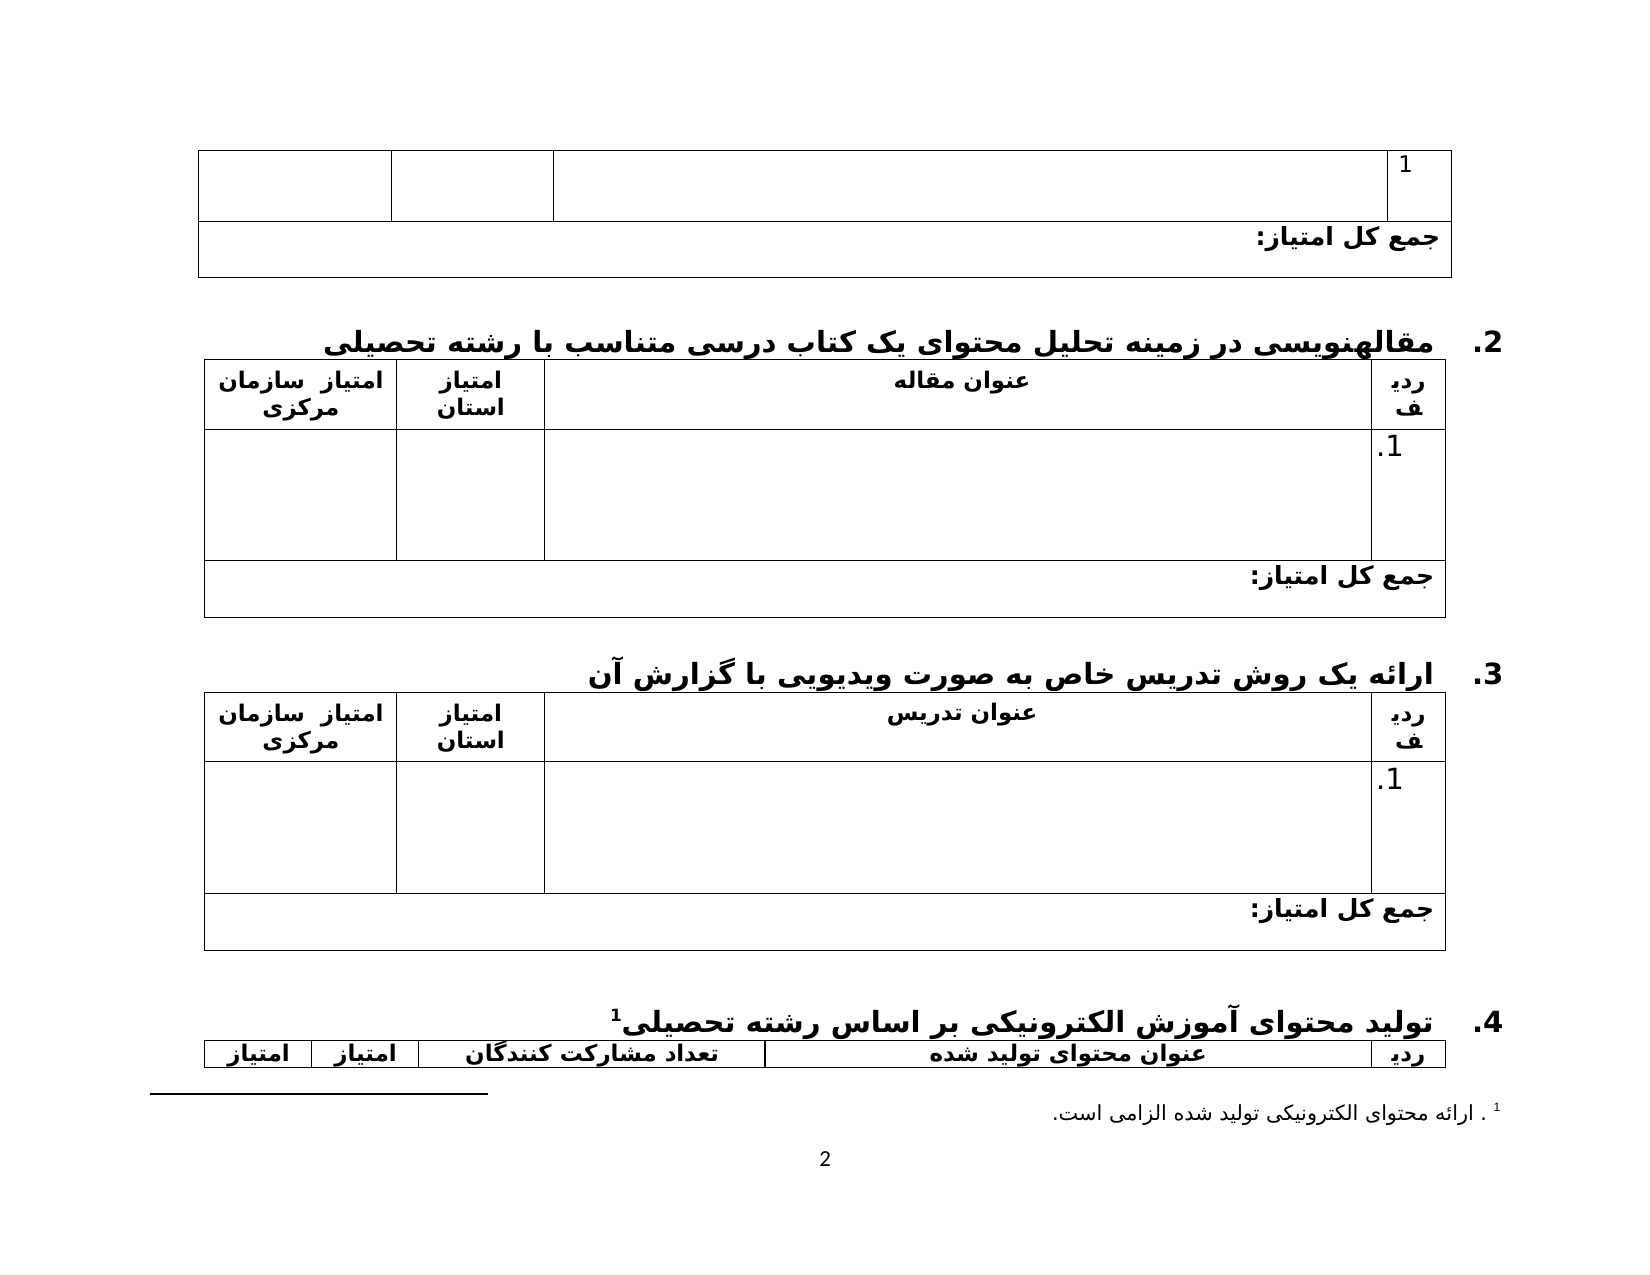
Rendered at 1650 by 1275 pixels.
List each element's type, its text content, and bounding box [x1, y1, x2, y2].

table_cell [1372, 762, 1445, 893]
table_cell [397, 430, 544, 560]
table_cell جمع کل امتیاز: [199, 222, 1451, 277]
table_header ردیف [1372, 1041, 1445, 1067]
list مقالهنویسی در زمینه تحلیل محتوای یک کتاب درسی متناسب با رشته تحصیلی [150, 325, 1472, 359]
table_header ردیف [1372, 693, 1445, 761]
table_header امتیاز سازمان مرکزی [205, 693, 396, 761]
table_cell [392, 151, 553, 221]
table_header عنوان مقاله [545, 360, 1371, 428]
table_header امتیاز استان [397, 693, 544, 761]
table_cell جمع کل امتیاز: [205, 561, 1445, 617]
table_header امتیاز سازمان مرکزی [205, 1041, 311, 1067]
table_cell [545, 762, 1371, 893]
table_cell [554, 151, 1387, 221]
table_cell [205, 762, 396, 893]
list ارائه یک روش تدریس خاص به صورت ویدیویی با گزارش آن [150, 658, 1472, 692]
table_header عنوان تدریس [545, 693, 1371, 761]
table_cell [205, 430, 396, 560]
table_cell 1 [1388, 151, 1451, 221]
table_cell جمع کل امتیاز: [205, 894, 1445, 949]
table_cell [397, 762, 544, 893]
table_cell [199, 151, 391, 221]
table_header امتیاز استان [397, 360, 544, 428]
table_header امتیاز سازمان مرکزی [205, 360, 396, 428]
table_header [766, 1041, 1371, 1067]
table_header تعداد مشارکت کنندگان [419, 1041, 764, 1067]
list تولید محتوای آموزش الکترونیکی بر اساس رشته تحصیلی [150, 1006, 1472, 1039]
table_cell [1372, 430, 1445, 560]
table_header امتیاز استان [312, 1041, 418, 1067]
table_cell [545, 430, 1371, 560]
table_header ردیف [1372, 360, 1445, 428]
